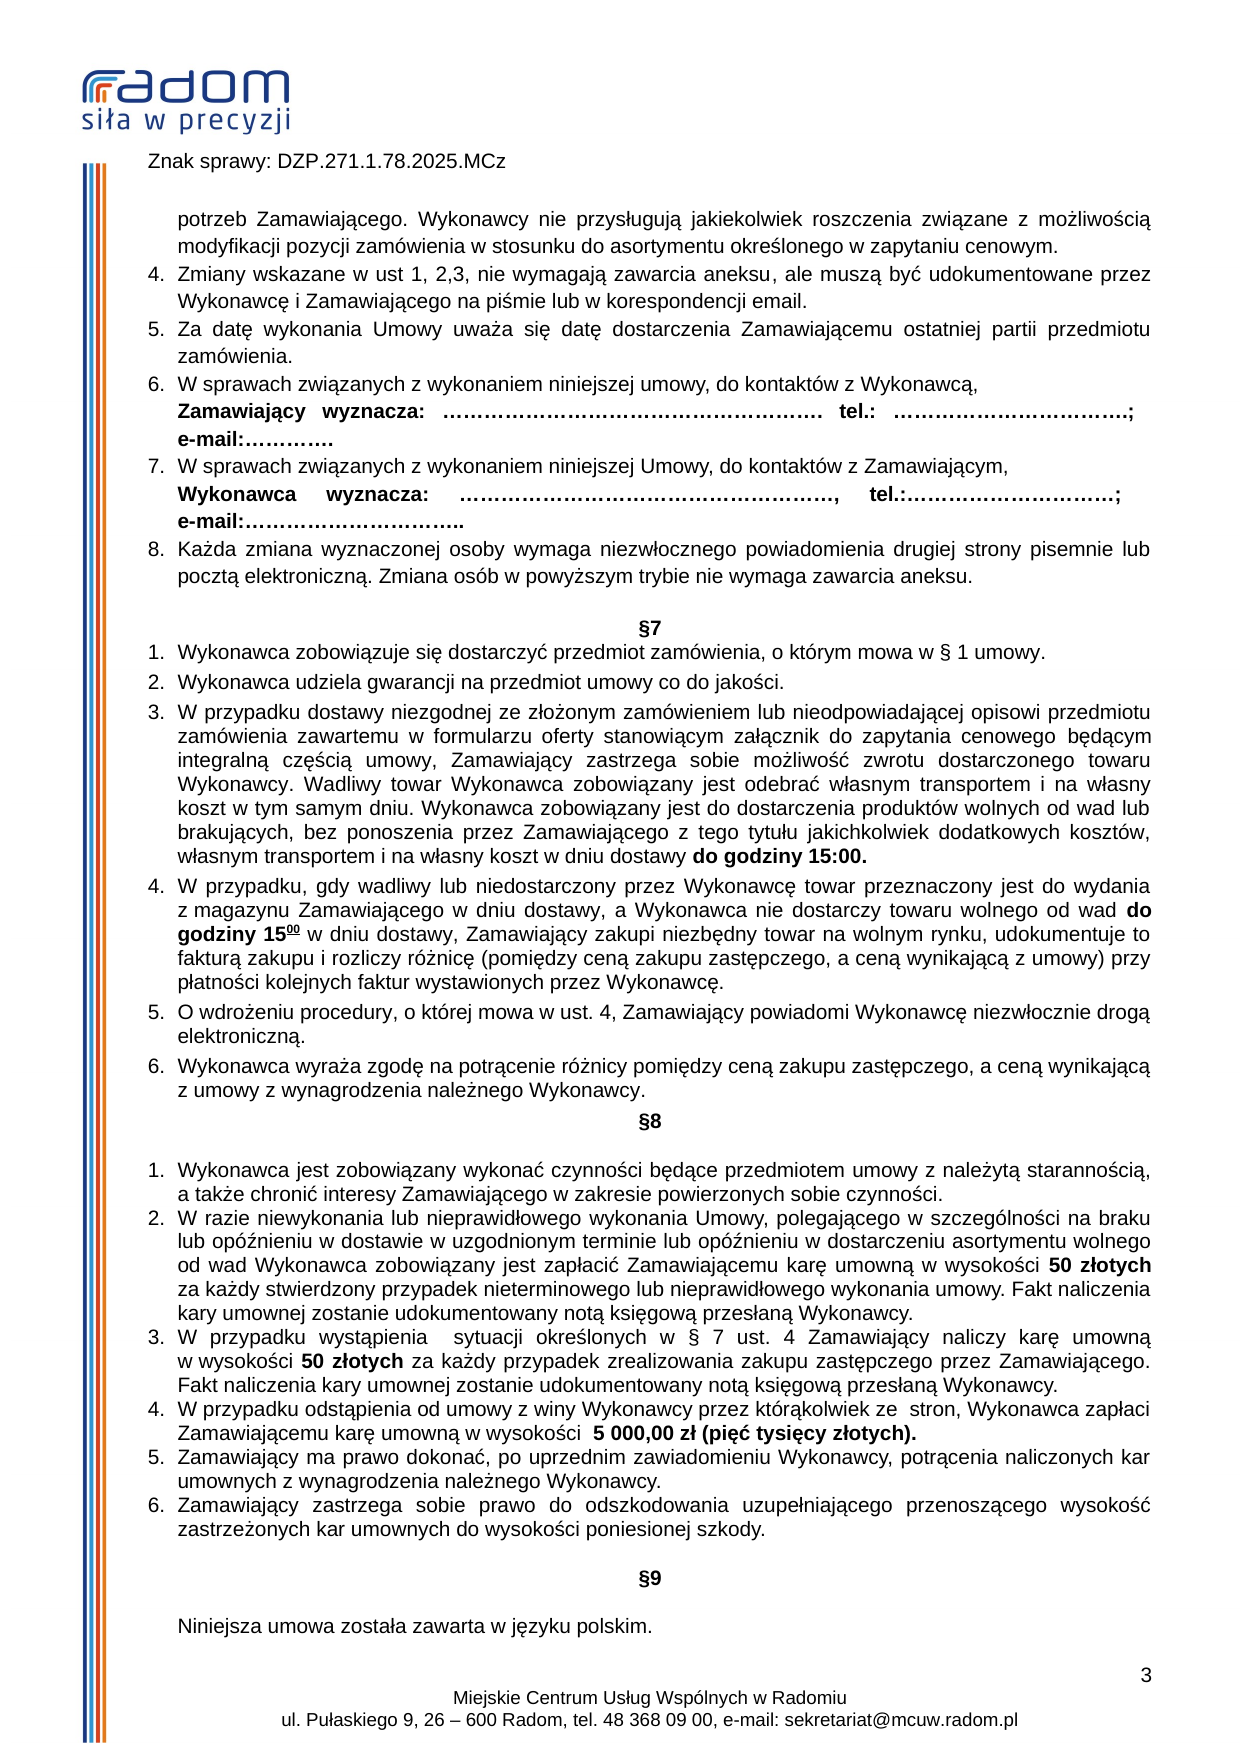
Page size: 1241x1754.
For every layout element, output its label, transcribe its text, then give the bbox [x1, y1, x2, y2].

list Zmiany wskazane w ust 1, 2,3, nie wymagają zawarcia aneksu, ale muszą być udokumentowane przez Wykonawcę i Zamawiającego na piśmie lub w korespondencji email. [148, 262, 1152, 313]
list W sprawach związanych z wykonaniem niniejszej umowy, do kontaktów z Wykonawcą, [148, 372, 1152, 396]
text §8 [148, 1108, 1152, 1132]
list Zamawiający ma prawo dokonać, po uprzednim zawiadomieniu Wykonawcy, potrącenia naliczonych kar umownych z wynagrodzenia należnego Wykonawcy. [148, 1445, 1152, 1493]
list W razie niewykonania lub nieprawidłowego wykonania Umowy, polegającego w szczególności na braku lub opóźnieniu w dostawie w uzgodnionym terminie lub opóźnieniu w dostarczeniu asortymentu wolnego od wad Wykonawca zobowiązany jest zapłacić Zamawiającemu karę umowną w wysokości 50 złotych za każdy stwierdzony przypadek nieterminowego lub nieprawidłowego wykonania umowy. Fakt naliczenia kary umownej zostanie udokumentowany notą księgową przesłaną Wykonawcy. [148, 1205, 1152, 1325]
list W przypadku, gdy wadliwy lub niedostarczony przez Wykonawcę towar przeznaczony jest do wydania z magazynu Zamawiającego w dniu dostawy, a Wykonawca nie dostarczy towaru wolnego od wad do godziny 1500 w dniu dostawy, Zamawiający zakupi niezbędny towar na wolnym rynku, udokumentuje to fakturą zakupu i rozliczy różnicę (pomiędzy ceną zakupu zastępczego, a ceną wynikającą z umowy) przy płatności kolejnych faktur wystawionych przez Wykonawcę. [148, 874, 1152, 994]
list W przypadku wystąpienia sytuacji określonych w § 7 ust. 4 Zamawiający naliczy karę umowną w wysokości 50 złotych za każdy przypadek zrealizowania zakupu zastępczego przez Zamawiającego. Fakt naliczenia kary umownej zostanie udokumentowany notą księgową przesłaną Wykonawcy. [148, 1325, 1152, 1397]
text Zamawiający wyznacza: ………………………………………………. tel.: …………………………….; e-mail:…………. [177, 399, 1152, 451]
list Wykonawca zobowiązuje się dostarczyć przedmiot zamówienia, o którym mowa w § 1 umowy. [148, 640, 1152, 664]
text Niniejsza umowa została zawarta w języku polskim. [177, 1614, 1152, 1638]
list O wdrożeniu procedury, o której mowa w ust. 4, Zamawiający powiadomi Wykonawcę niezwłocznie drogą elektroniczną. [148, 1000, 1152, 1048]
list Zamawiający zastrzega sobie prawo do odszkodowania uzupełniającego przenoszącego wysokość zastrzeżonych kar umownych do wysokości poniesionej szkody. [148, 1493, 1152, 1541]
list Wykonawca wyraża zgodę na potrącenie różnicy pomiędzy ceną zakupu zastępczego, a ceną wynikającą z umowy z wynagrodzenia należnego Wykonawcy. [148, 1054, 1152, 1102]
list W sprawach związanych z wykonaniem niniejszej Umowy, do kontaktów z Zamawiającym, [148, 454, 1152, 478]
list W przypadku odstąpienia od umowy z winy Wykonawcy przez którąkolwiek ze stron, Wykonawca zapłaci Zamawiającemu karę umowną w wysokości 5 000,00 zł (pięć tysięcy złotych). [148, 1397, 1152, 1445]
list Wykonawca udziela gwarancji na przedmiot umowy co do jakości. [148, 670, 1152, 694]
text §7 [148, 616, 1152, 640]
list W przypadku dostawy niezgodnej ze złożonym zamówieniem lub nieodpowiadającej opisowi przedmiotu zamówienia zawartemu w formularzu oferty stanowiącym załącznik do zapytania cenowego będącym integralną częścią umowy, Zamawiający zastrzega sobie możliwość zwrotu dostarczonego towaru Wykonawcy. Wadliwy towar Wykonawca zobowiązany jest odebrać własnym transportem i na własny koszt w tym samym dniu. Wykonawca zobowiązany jest do dostarczenia produktów wolnych od wad lub brakujących, bez ponoszenia przez Zamawiającego z tego tytułu jakichkolwiek dodatkowych kosztów, własnym transportem i na własny koszt w dniu dostawy do godziny 15:00. [148, 700, 1152, 868]
list Za datę wykonania Umowy uważa się datę dostarczenia Zamawiającemu ostatniej partii przedmiotu zamówienia. [148, 317, 1152, 368]
picture [11, 0, 1241, 1743]
list Wykonawca jest zobowiązany wykonać czynności będące przedmiotem umowy z należytą starannością, a także chronić interesy Zamawiającego w zakresie powierzonych sobie czynności. [148, 1157, 1152, 1205]
text Wykonawca wyznacza: ………………………………………………, tel.:…………………………; e-mail:………………………….. [177, 482, 1152, 533]
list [148, 207, 1152, 258]
text §9 [148, 1566, 1152, 1590]
list Każda zmiana wyznaczonej osoby wymaga niezwłocznego powiadomienia drugiej strony pisemnie lub pocztą elektroniczną. Zmiana osób w powyższym trybie nie wymaga zawarcia aneksu. [148, 537, 1152, 588]
